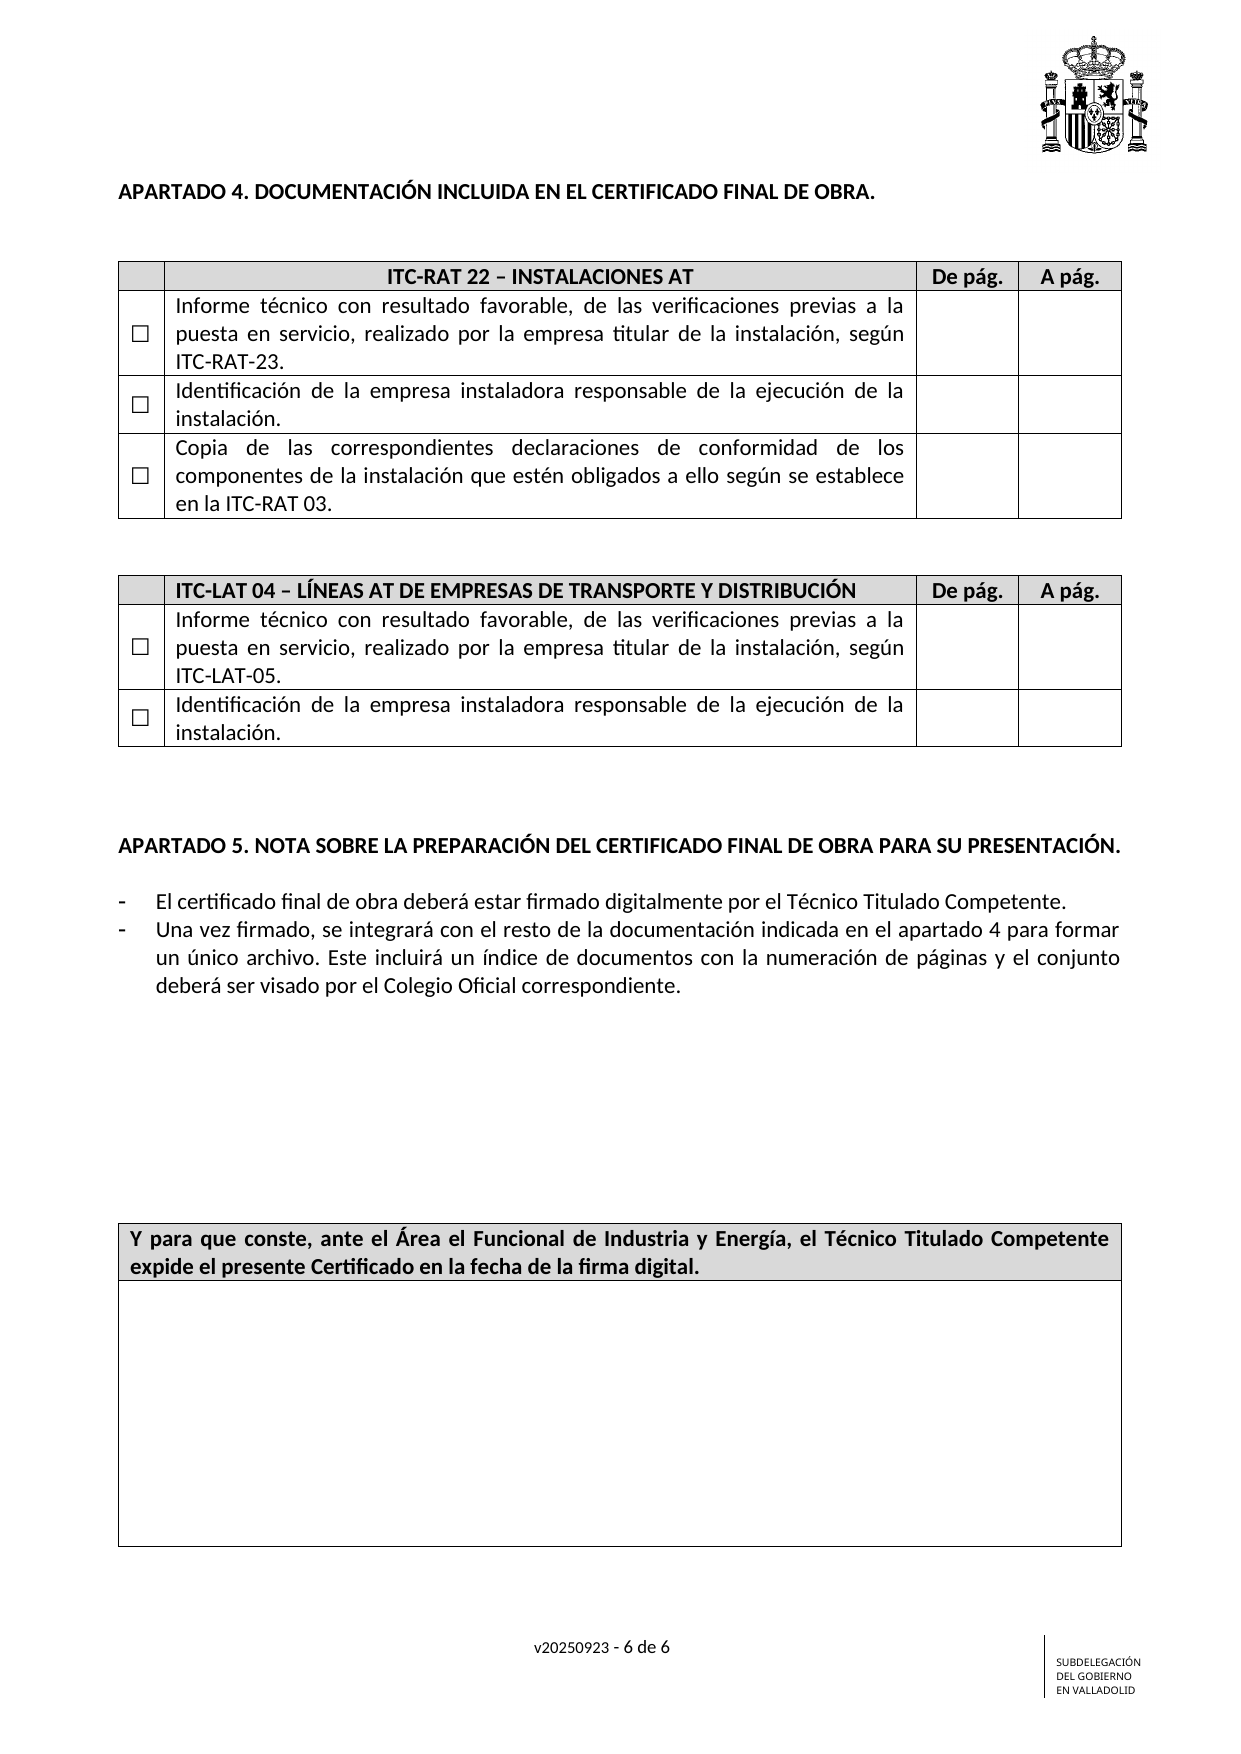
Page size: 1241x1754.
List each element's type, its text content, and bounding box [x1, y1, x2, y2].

picture [1023, 29, 1161, 173]
table_cell [917, 605, 1018, 689]
table_header ITC-RAT 22 – INSTALACIONES AT [165, 262, 916, 290]
table_header De pág. [917, 576, 1018, 604]
table_cell [1019, 376, 1121, 432]
table_cell [917, 690, 1018, 746]
table_header [119, 576, 164, 604]
table_cell [917, 376, 1018, 432]
table_cell [1019, 291, 1121, 375]
table_cell [119, 434, 164, 518]
table_header Y para que conste, ante el Área el Funcional de Industria y Energía, el Técnico Titulado Competente expide el presente Certificado en la fecha de la firma digital. [119, 1224, 1121, 1280]
table_cell Copia de las correspondientes declaraciones de conformidad de los componentes de la instalación que estén obligados a ello según se establece en la ITC-RAT 03. [165, 434, 916, 518]
table_cell [119, 690, 164, 746]
table_cell [1019, 434, 1121, 518]
table_header ITC-LAT 04 – LÍNEAS AT DE EMPRESAS DE TRANSPORTE Y DISTRIBUCIÓN [165, 576, 916, 604]
table_cell [119, 1281, 1121, 1546]
list Una vez firmado, se integrará con el resto de la documentación indicada en el apartado 4 para formar un único archivo. Este incluirá un índice de documentos con la numeración de páginas y el conjunto deberá ser visado por el Colegio Oficial correspondiente. [118, 915, 1122, 999]
table_cell [119, 376, 164, 432]
text APARTADO 5. NOTA SOBRE LA PREPARACIÓN DEL CERTIFICADO FINAL DE OBRA PARA SU PRESENTACIÓN. [118, 831, 1122, 859]
table_cell [1019, 690, 1121, 746]
table_cell Informe técnico con resultado favorable, de las verificaciones previas a la puesta en servicio, realizado por la empresa titular de la instalación, según ITC-LAT-05. [165, 605, 916, 689]
table_header [119, 262, 164, 290]
table_cell [917, 434, 1018, 518]
table_cell Informe técnico con resultado favorable, de las verificaciones previas a la puesta en servicio, realizado por la empresa titular de la instalación, según ITC-RAT-23. [165, 291, 916, 375]
list El certificado final de obra deberá estar firmado digitalmente por el Técnico Titulado Competente. [118, 887, 1122, 915]
table_cell Identificación de la empresa instaladora responsable de la ejecución de la instalación. [165, 376, 916, 432]
table_cell [1019, 605, 1121, 689]
table_cell [119, 291, 164, 375]
text APARTADO 4. DOCUMENTACIÓN INCLUIDA EN EL CERTIFICADO FINAL DE OBRA. [118, 177, 1122, 205]
table_cell [119, 605, 164, 689]
table_header De pág. [917, 262, 1018, 290]
table_header A pág. [1019, 262, 1121, 290]
table_header A pág. [1019, 576, 1121, 604]
table_cell [917, 291, 1018, 375]
table_cell Identificación de la empresa instaladora responsable de la ejecución de la instalación. [165, 690, 916, 746]
